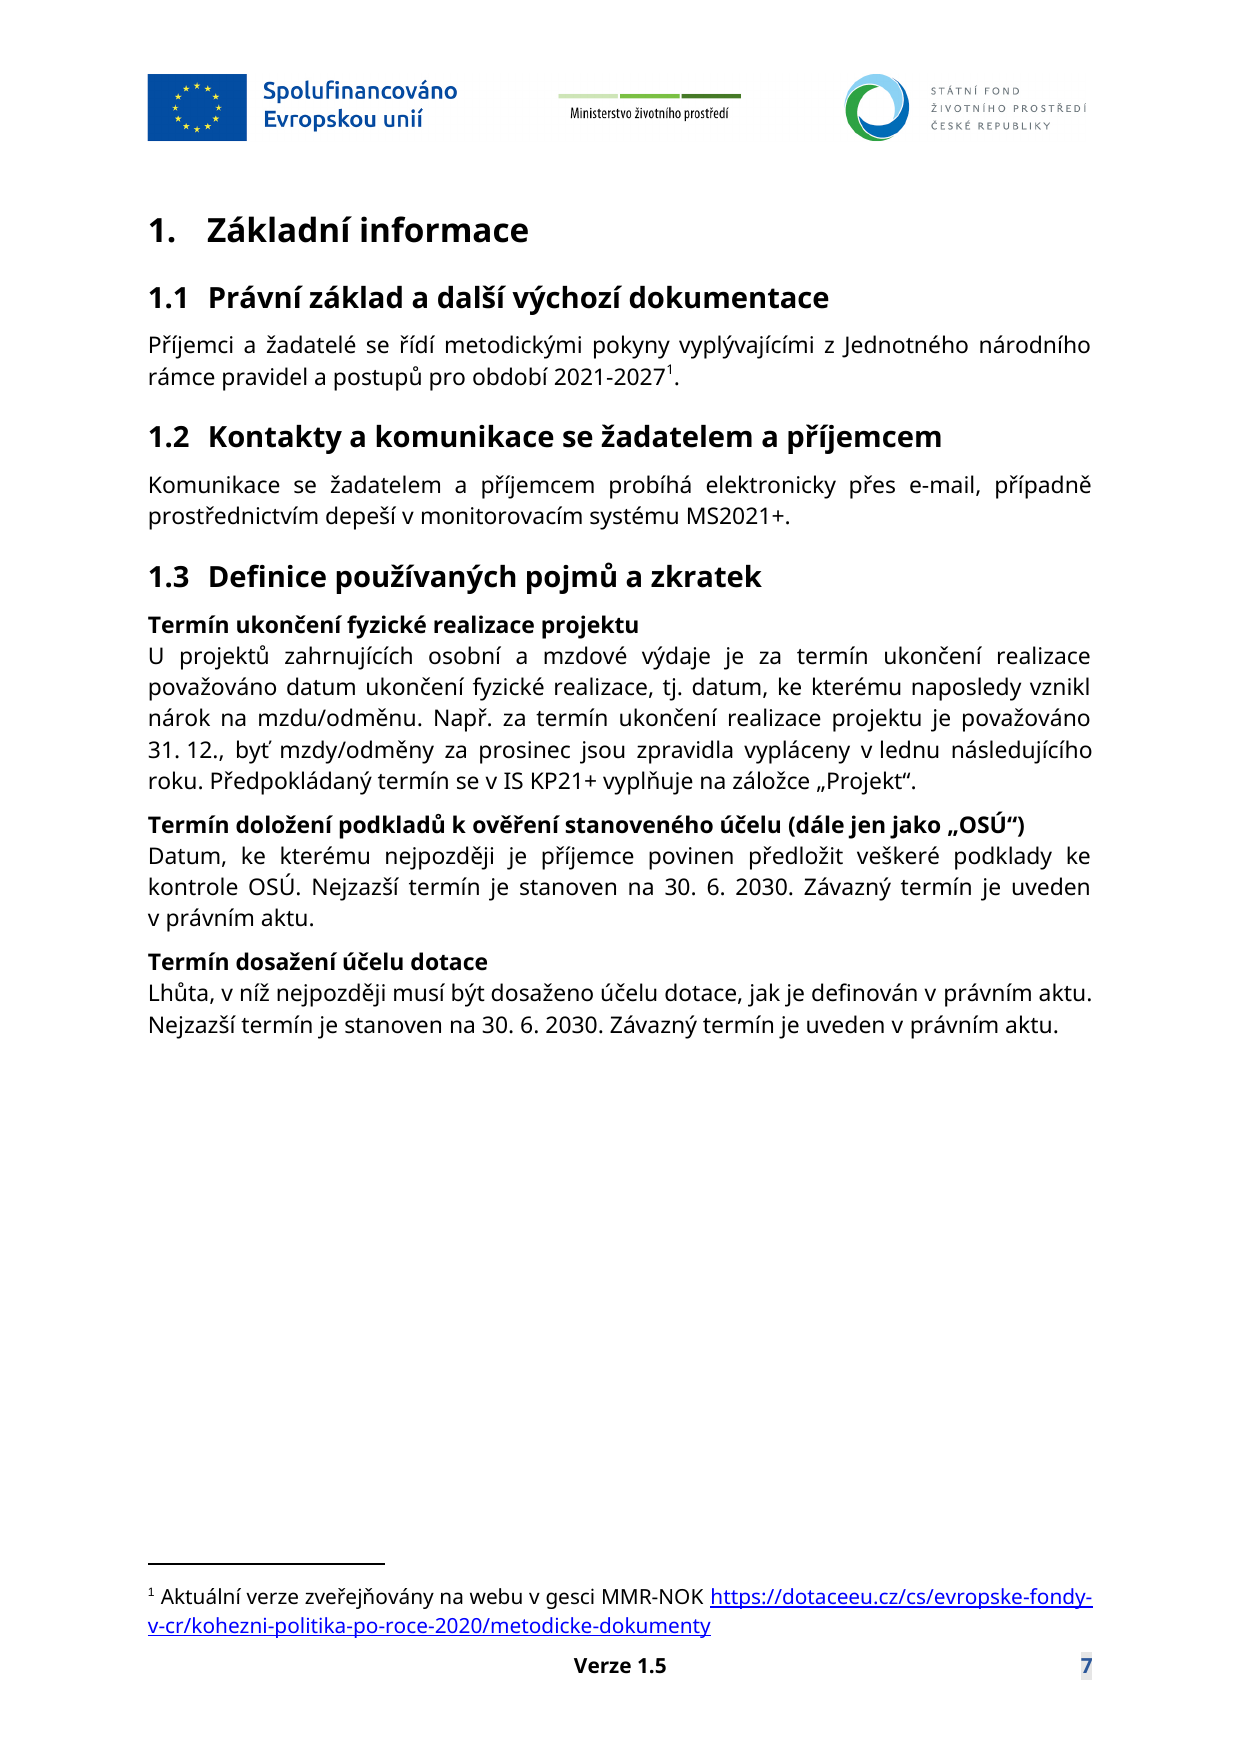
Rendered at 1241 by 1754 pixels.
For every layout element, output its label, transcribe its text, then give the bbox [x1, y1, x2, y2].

text Datum, ke kterému nejpozději je příjemce povinen předložit veškeré podklady ke kontrole OSÚ. Nejzazší termín je stanoven na 30. 6. 2030. Závazný termín je uveden v právním aktu. [148, 840, 1092, 933]
subtitle Základní informace [148, 207, 1092, 252]
subtitle Definice používaných pojmů a zkratek [148, 556, 1092, 596]
text Termín doložení podkladů k ověření stanoveného účelu (dále jen jako „OSÚ“) [148, 808, 1092, 840]
text Termín dosažení účelu dotace [148, 946, 1092, 977]
text Příjemci a žadatelé se řídí metodickými pokyny vyplývajícími z Jednotného národního rámce pravidel a postupů pro období 2021-2027. [148, 329, 1092, 392]
subtitle Kontakty a komunikace se žadatelem a příjemcem [148, 417, 1092, 456]
text U projektů zahrnujících osobní a mzdové výdaje je za termín ukončení realizace považováno datum ukončení fyzické realizace, tj. datum, ke kterému naposledy vznikl nárok na mzdu/odměnu. Např. za termín ukončení realizace projektu je považováno 31. 12., byť mzdy/odměny za prosinec jsou zpravidla vypláceny v lednu následujícího roku. Předpokládaný termín se v IS KP21+ vyplňuje na záložce „Projekt“. [148, 640, 1092, 796]
text Lhůta, v níž nejpozději musí být dosaženo účelu dotace, jak je definován v právním aktu. Nejzazší termín je stanoven na 30. 6. 2030. Závazný termín je uveden v právním aktu. [148, 977, 1092, 1040]
picture [147, 73, 1086, 142]
text Komunikace se žadatelem a příjemcem probíhá elektronicky přes e-mail, případně prostřednictvím depeší v monitorovacím systému MS2021+. [148, 469, 1092, 531]
subtitle Právní základ a další výchozí dokumentace [148, 277, 1092, 317]
text Termín ukončení fyzické realizace projektu [148, 608, 1092, 640]
